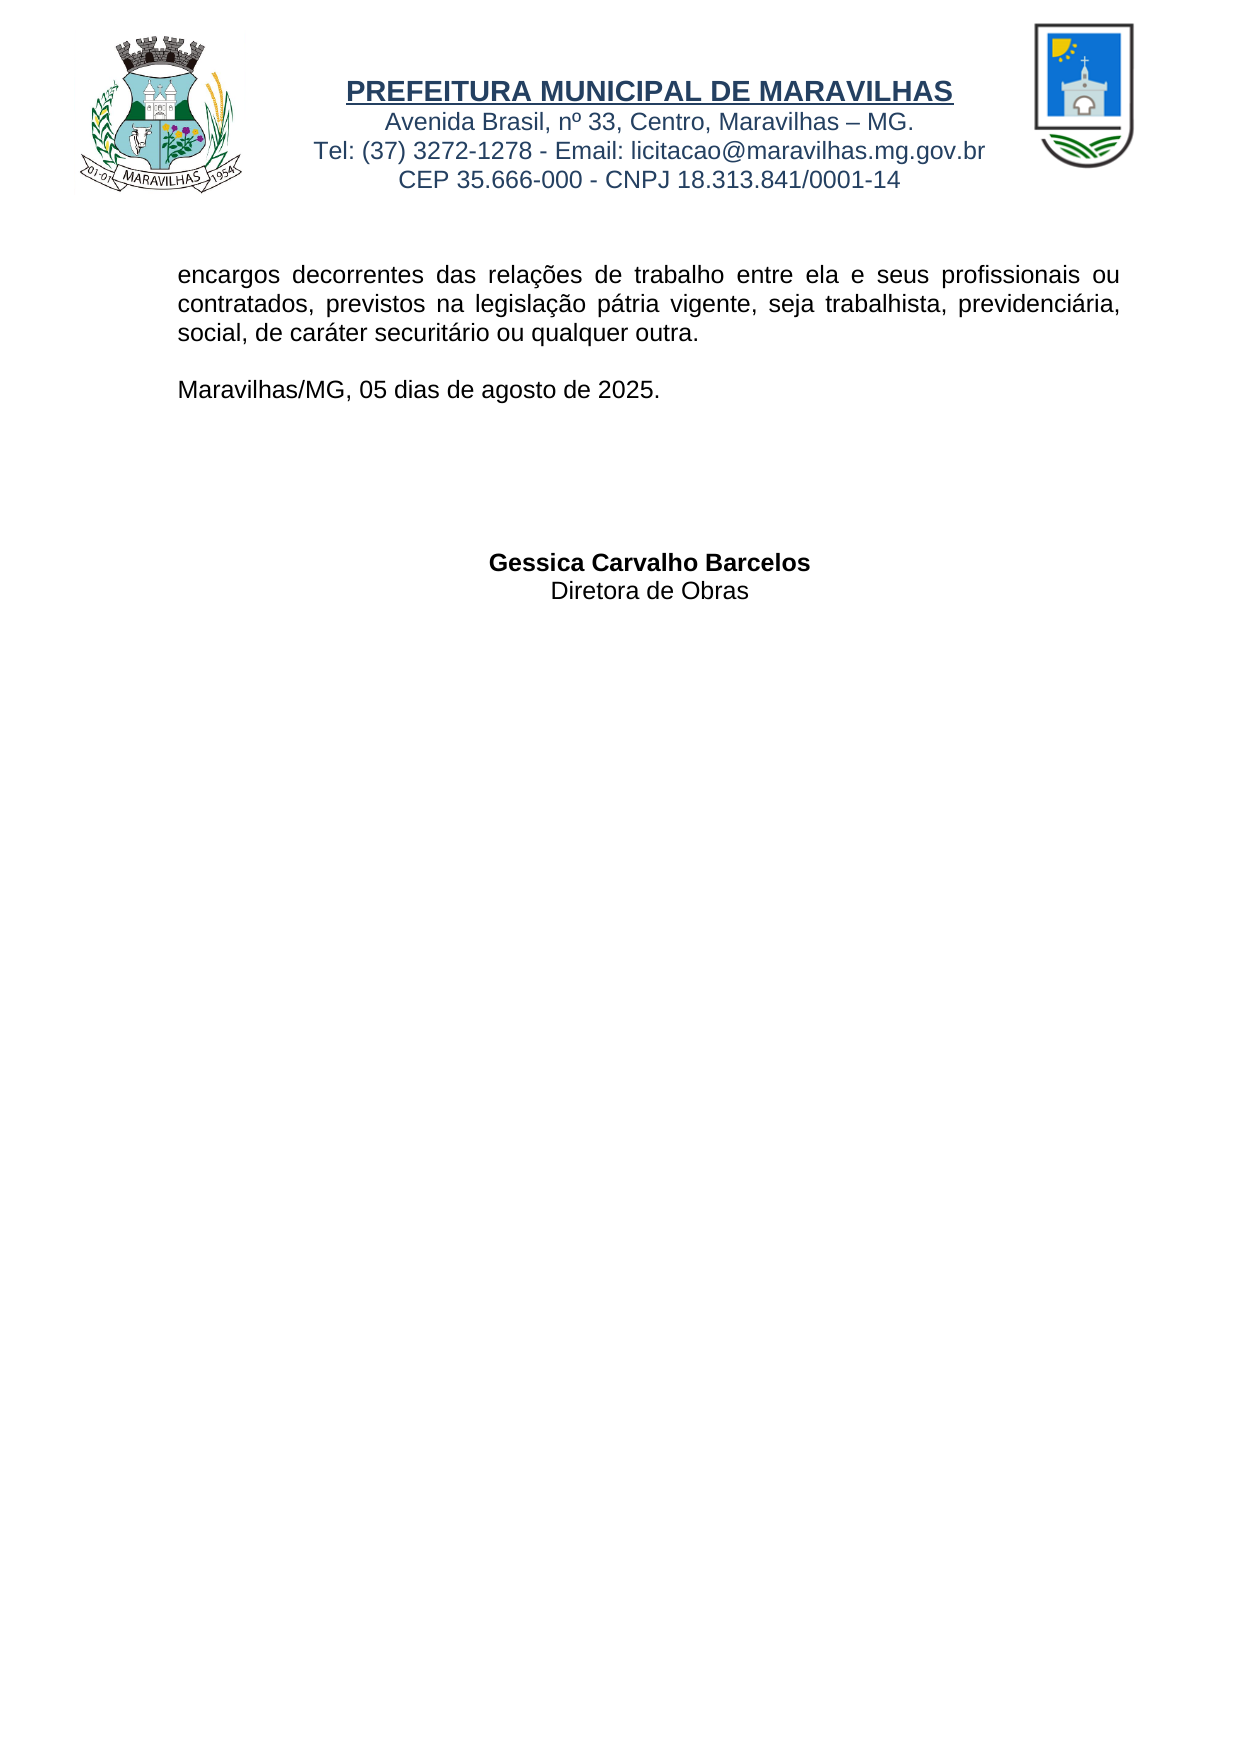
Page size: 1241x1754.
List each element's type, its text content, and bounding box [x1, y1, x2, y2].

picture [1022, 15, 1146, 177]
picture [74, 30, 246, 195]
text Maravilhas/MG, 05 dias de agosto de 2025. [177, 375, 1122, 404]
text Diretora de Obras [177, 576, 1122, 605]
text Gessica Carvalho Barcelos [177, 547, 1122, 576]
